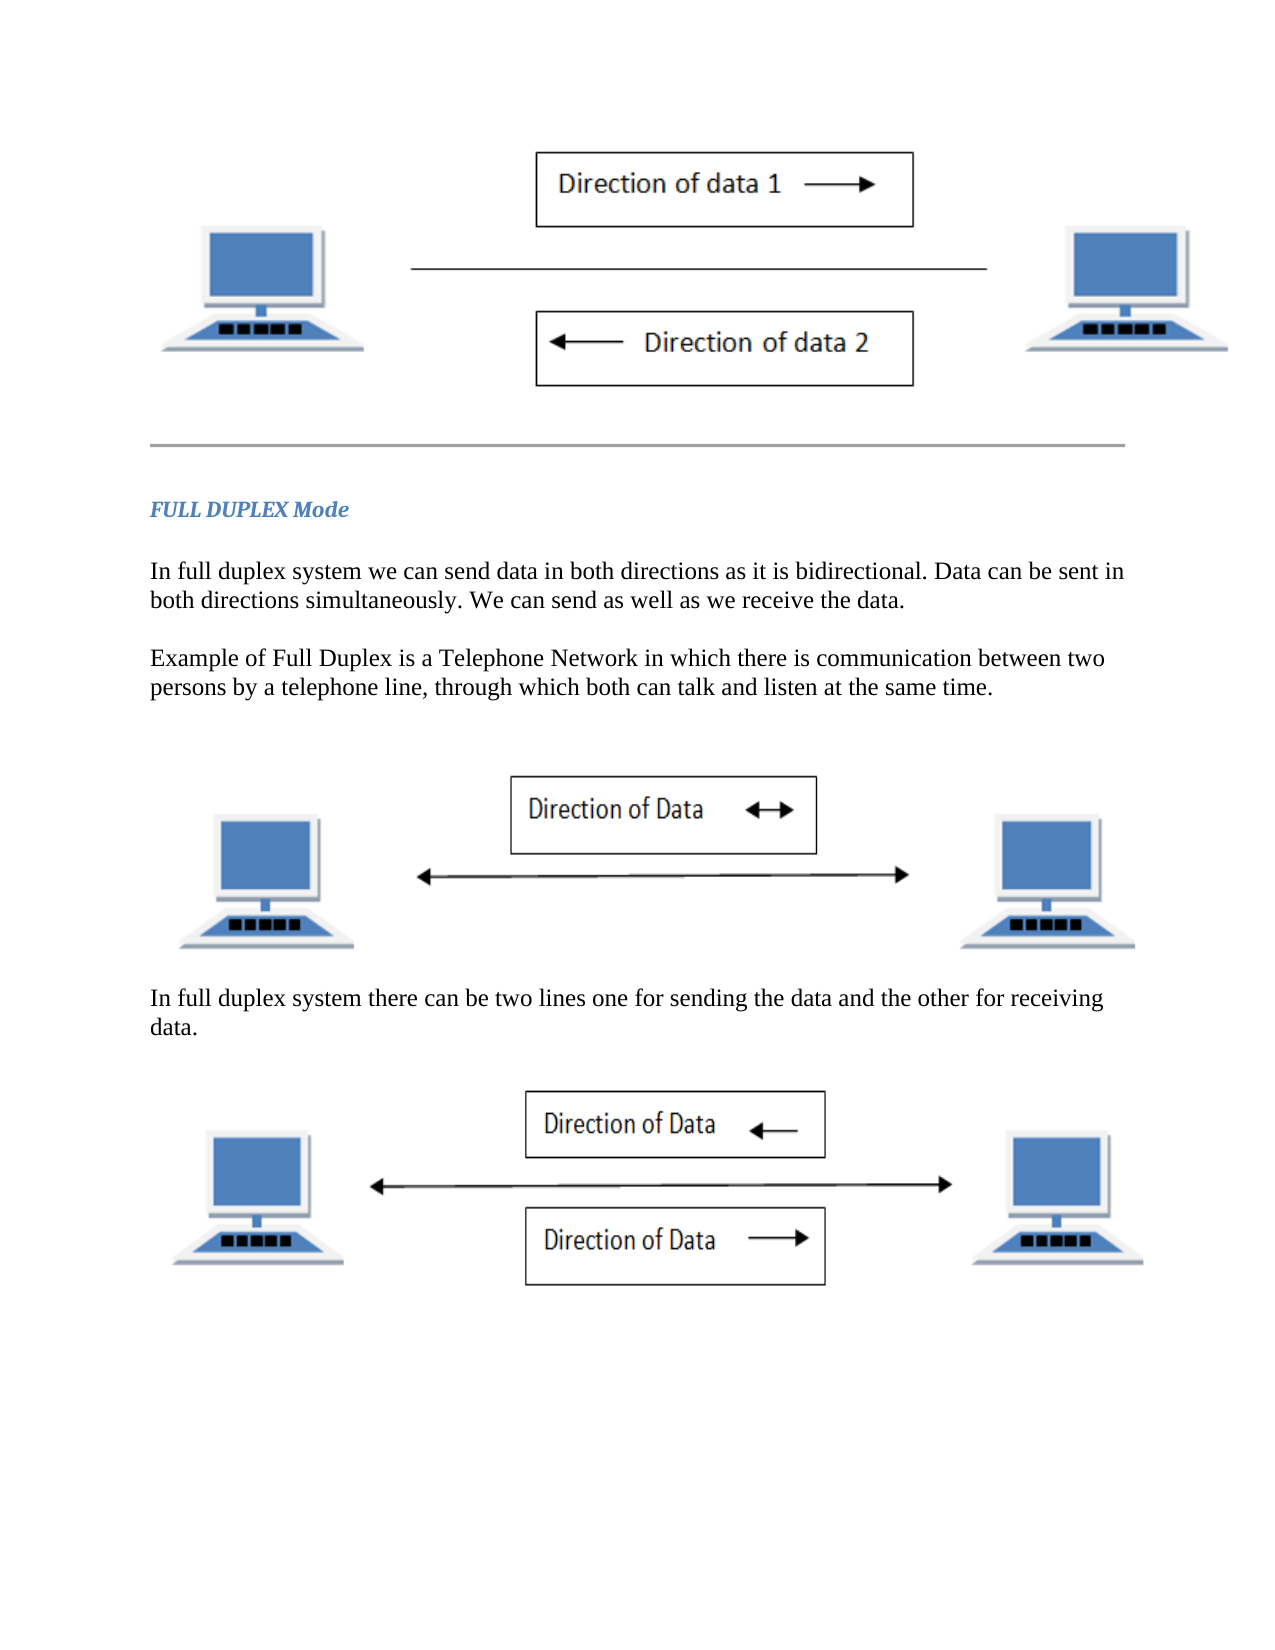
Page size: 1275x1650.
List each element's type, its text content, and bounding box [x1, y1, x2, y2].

subtitle FULL DUPLEX Mode [150, 497, 1125, 523]
picture [150, 150, 1247, 415]
text Example of Full Duplex is a Telephone Network in which there is communication between two persons by a telephone line, through which both can talk and listen at the same time. [150, 643, 1125, 701]
text In full duplex system there can be two lines one for sending the data and the other for receiving data. [150, 983, 1125, 1040]
text In full duplex system we can send data in both directions as it is bidirectional. Data can be sent in both directions simultaneously. We can send as well as we receive the data. [150, 556, 1125, 614]
picture [150, 729, 1168, 954]
picture [150, 1069, 1168, 1289]
